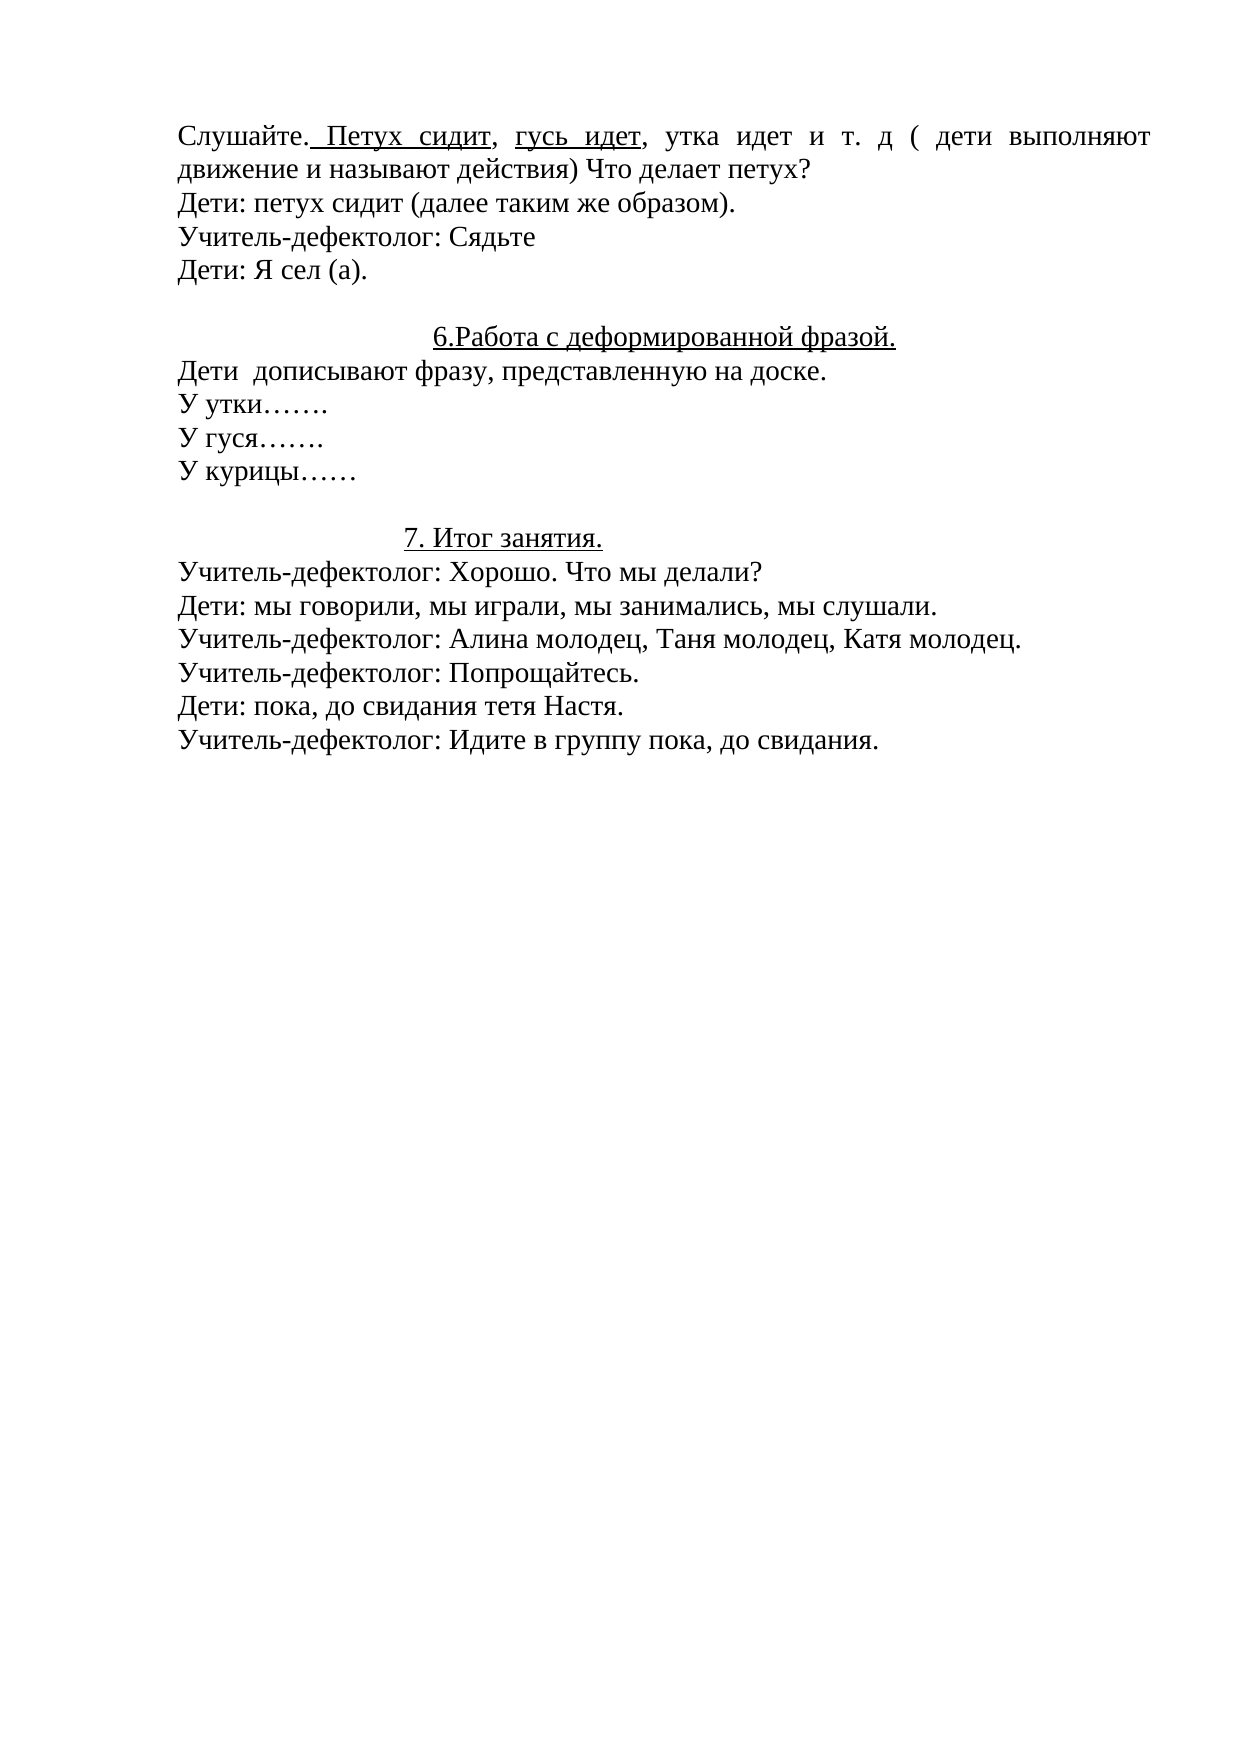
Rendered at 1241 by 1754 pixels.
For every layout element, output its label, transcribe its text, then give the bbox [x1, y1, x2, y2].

text 7. Итог занятия. [177, 521, 1152, 554]
text Учитель-дефектолог: Сядьте [177, 219, 1152, 252]
text 6.Работа с деформированной фразой. [177, 319, 1152, 353]
text Дети дописывают фразу, представленную на доске. [177, 353, 1152, 386]
text Дети: пока, до свидания тетя Настя. [177, 688, 1152, 722]
text Учитель-дефектолог: Алина молодец, Таня молодец, Катя молодец. [177, 621, 1152, 655]
text Дети: петух сидит (далее таким же образом). [177, 185, 1152, 219]
text Дети: мы говорили, мы играли, мы занимались, мы слушали. [177, 588, 1152, 621]
text Слушайте. Петух сидит, гусь идет, утка идет и т. д ( дети выполняют движение и называют действия) Что делает петух? [177, 118, 1152, 185]
text У гуся……. [177, 420, 1152, 453]
text У курицы…… [177, 453, 1152, 487]
text У утки……. [177, 386, 1152, 420]
text Учитель-дефектолог: Хорошо. Что мы делали? [177, 554, 1152, 588]
text Учитель-дефектолог: Идите в группу пока, до свидания. [177, 722, 1152, 755]
text Дети: Я сел (а). [177, 252, 1152, 286]
text Учитель-дефектолог: Попрощайтесь. [177, 655, 1152, 688]
